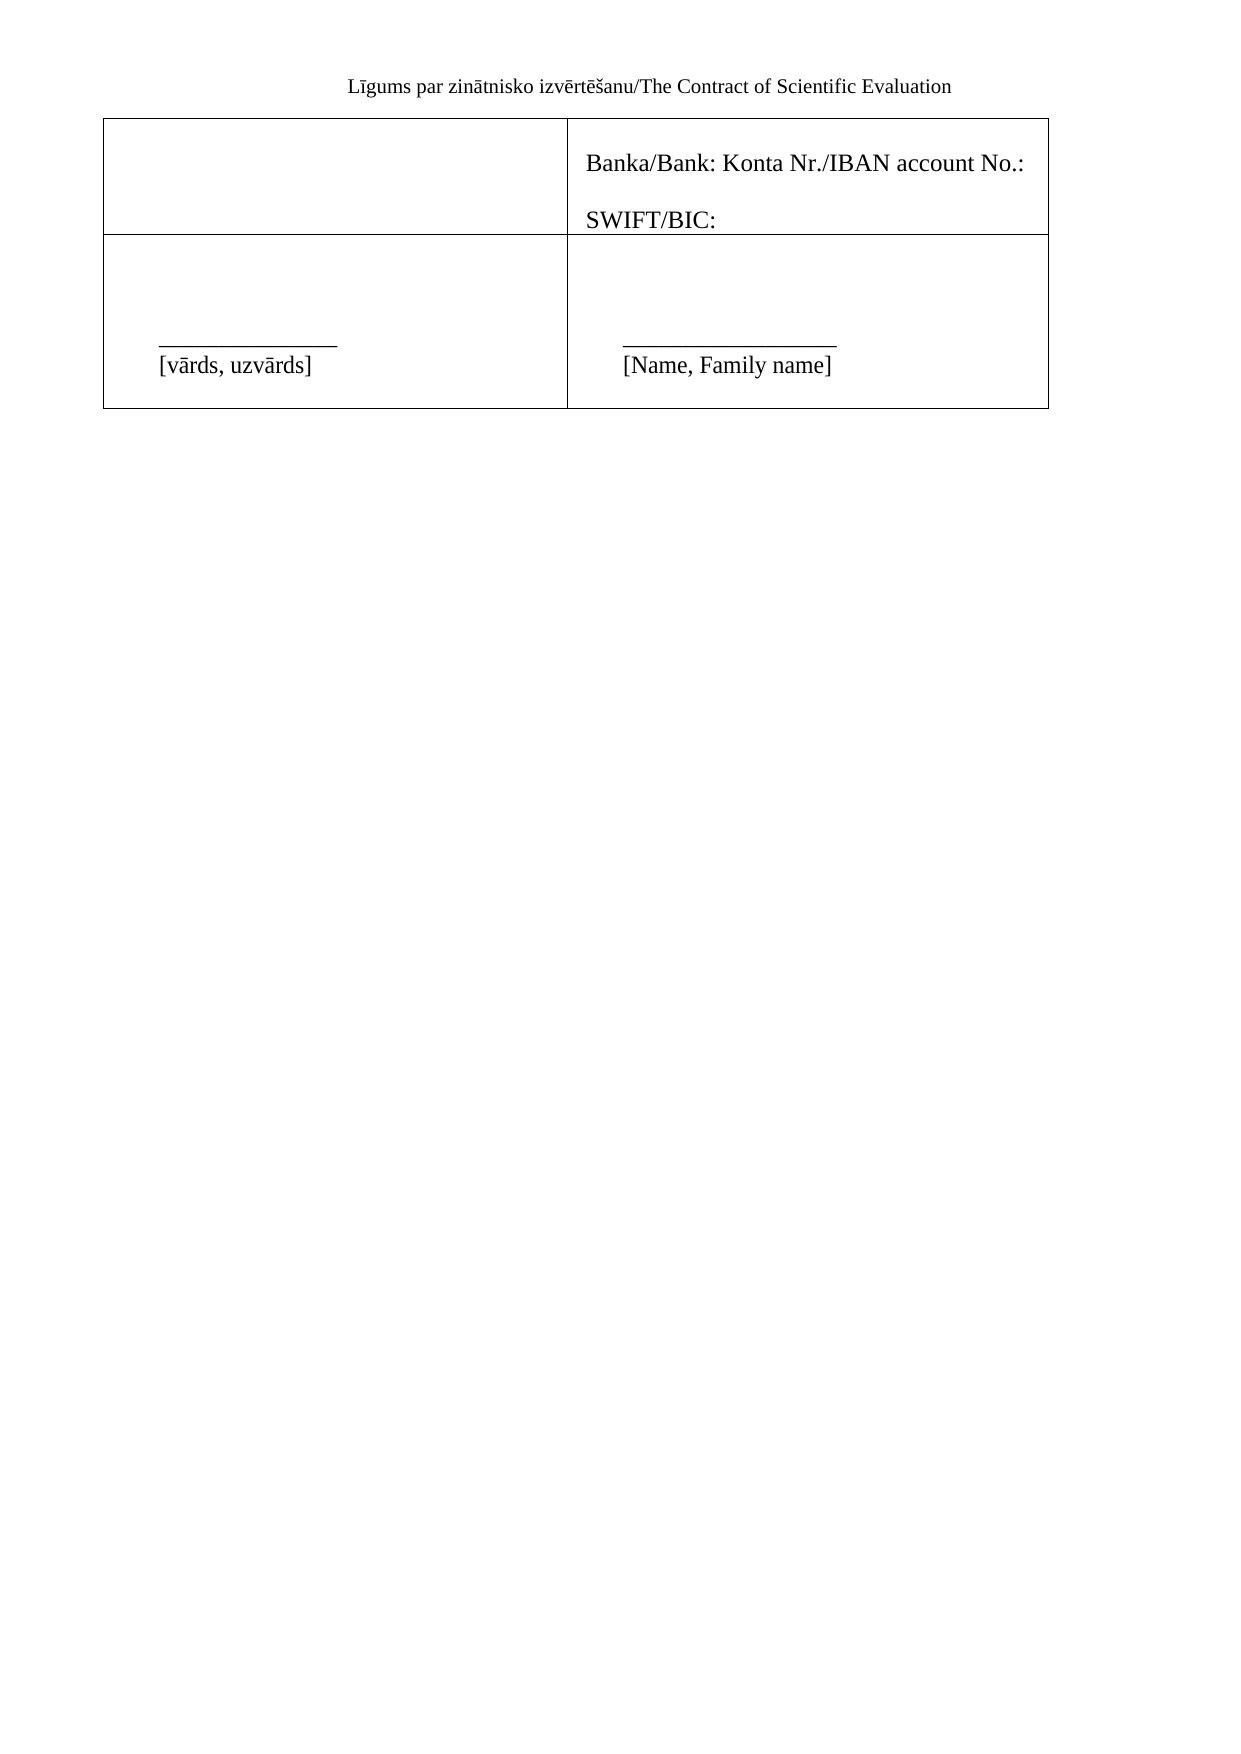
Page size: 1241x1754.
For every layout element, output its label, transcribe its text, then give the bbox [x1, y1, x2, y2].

table_cell __________________ [Name, Family name] [568, 235, 1048, 408]
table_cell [104, 119, 567, 234]
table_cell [568, 119, 1048, 234]
table_cell _______________ [vārds, uzvārds] [104, 235, 567, 408]
